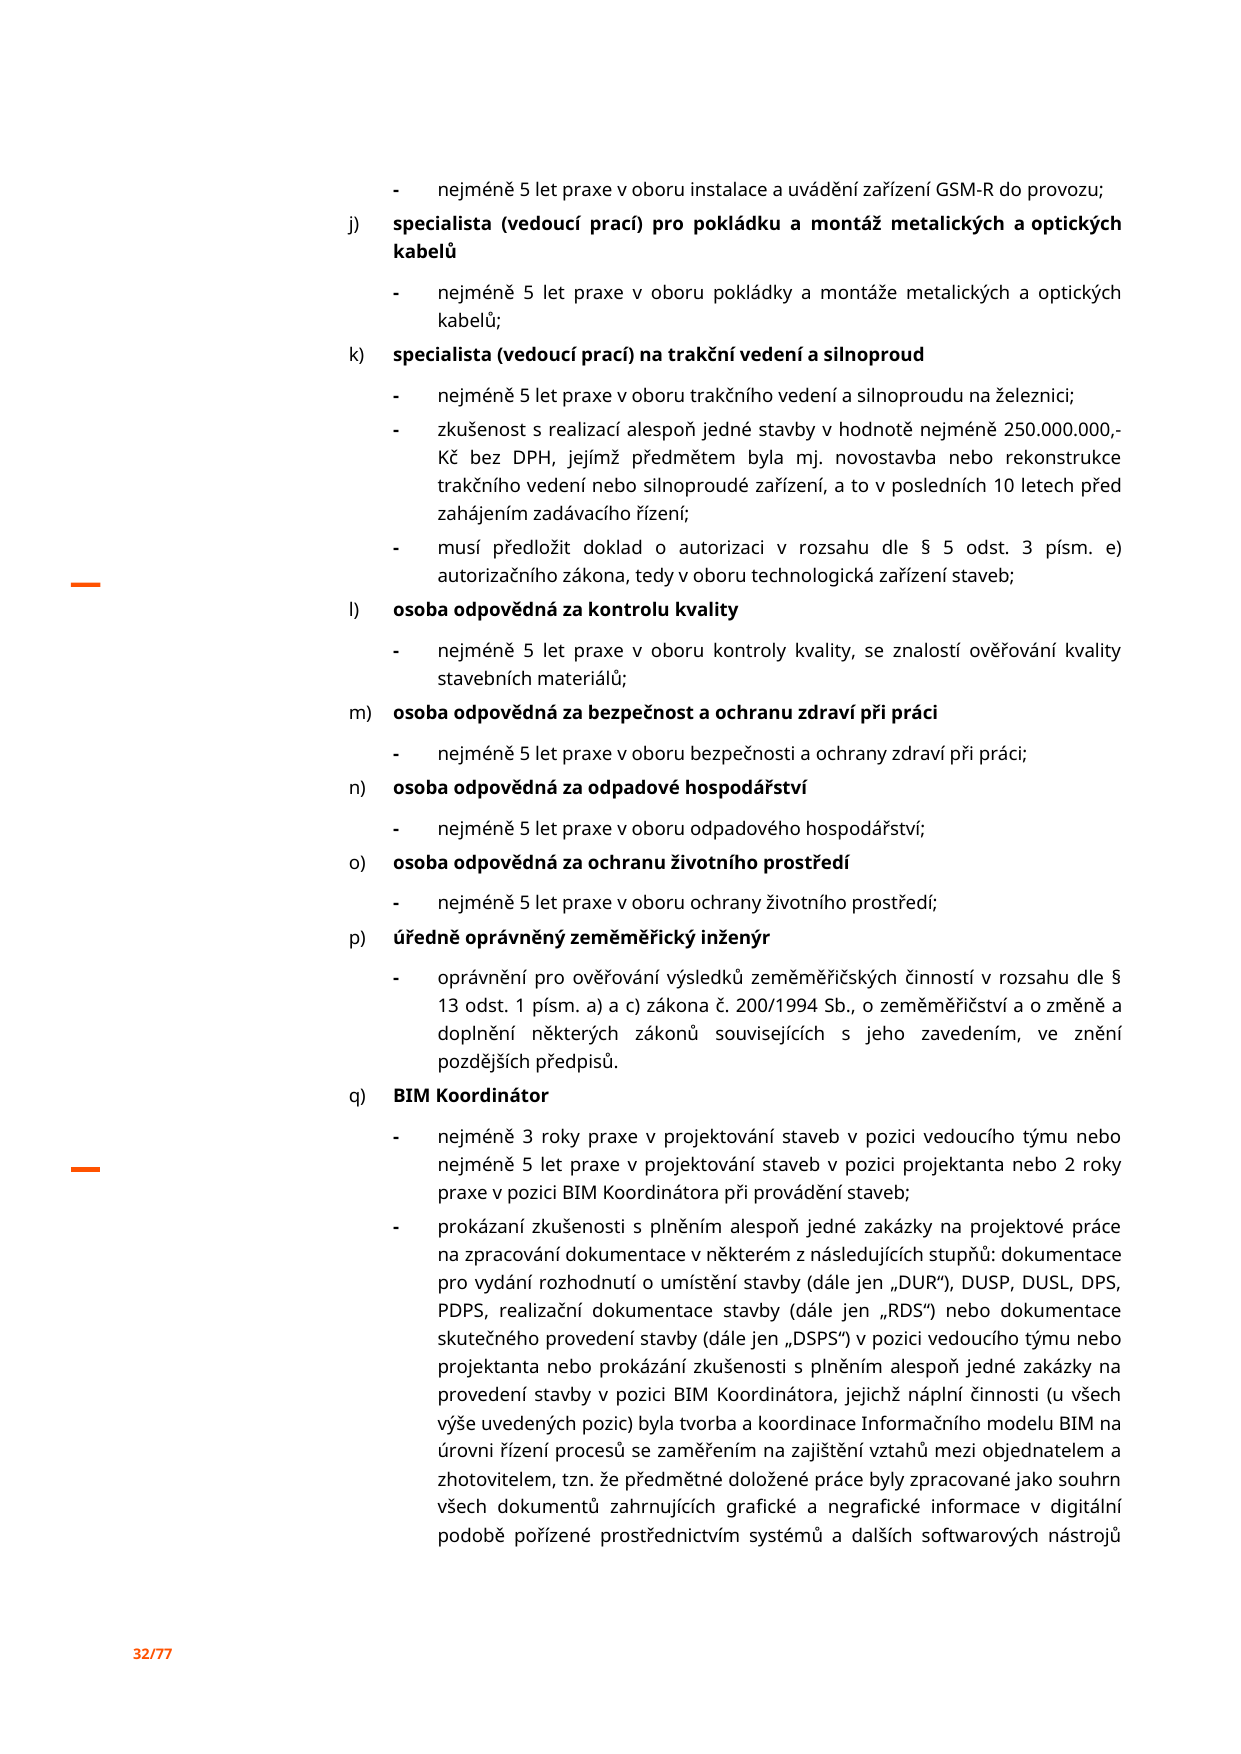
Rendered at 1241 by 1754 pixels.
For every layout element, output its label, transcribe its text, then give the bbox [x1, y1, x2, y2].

text nejméně 3 roky praxe v projektování staveb v pozici vedoucího týmu nebo nejméně 5 let praxe v projektování staveb v pozici projektanta nebo 2 roky praxe v pozici BIM Koordinátora při provádění staveb; [393, 1123, 1122, 1205]
list BIM Koordinátor [348, 1083, 1122, 1108]
text nejméně 5 let praxe v oboru pokládky a montáže metalických a optických kabelů; [393, 279, 1122, 333]
text nejméně 5 let praxe v oboru bezpečnosti a ochrany zdraví při práci; [393, 740, 1122, 766]
text nejméně 5 let praxe v oboru instalace a uvádění zařízení GSM-R do provozu; [393, 176, 1122, 202]
text zkušenost s realizací alespoň jedné stavby v hodnotě nejméně 250.000.000,- Kč bez DPH, jejímž předmětem byla mj. novostavba nebo rekonstrukce trakčního vedení nebo silnoproudé zařízení, a to v posledních 10 letech před zahájením zadávacího řízení; [393, 416, 1122, 526]
list specialista (vedoucí prací) na trakční vedení a silnoproud [348, 341, 1122, 367]
text nejméně 5 let praxe v oboru kontroly kvality, se znalostí ověřování kvality stavebních materiálů; [393, 637, 1122, 691]
text nejméně 5 let praxe v oboru ochrany životního prostředí; [393, 890, 1122, 915]
text musí předložit doklad o autorizaci v rozsahu dle § 5 odst. 3 písm. e) autorizačního zákona, tedy v oboru technologická zařízení staveb; [393, 534, 1122, 588]
list úředně oprávněný zeměměřický inženýr [348, 924, 1122, 949]
list osoba odpovědná za bezpečnost a ochranu zdraví při práci [348, 699, 1122, 725]
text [393, 1214, 1122, 1547]
list osoba odpovědná za ochranu životního prostředí [348, 849, 1122, 875]
list specialista (vedoucí prací) pro pokládku a montáž metalických a optických kabelů [348, 211, 1122, 264]
text nejméně 5 let praxe v oboru odpadového hospodářství; [393, 815, 1122, 840]
text nejméně 5 let praxe v oboru trakčního vedení a silnoproudu na železnici; [393, 382, 1122, 407]
list osoba odpovědná za odpadové hospodářství [348, 774, 1122, 800]
list osoba odpovědná za kontrolu kvality [348, 597, 1122, 622]
text oprávnění pro ověřování výsledků zeměměřičských činností v rozsahu dle § 13 odst. 1 písm. a) a c) zákona č. 200/1994 Sb., o zeměměřičství a o změně a doplnění některých zákonů souvisejících s jeho zavedením, ve znění pozdějších předpisů. [393, 964, 1122, 1074]
